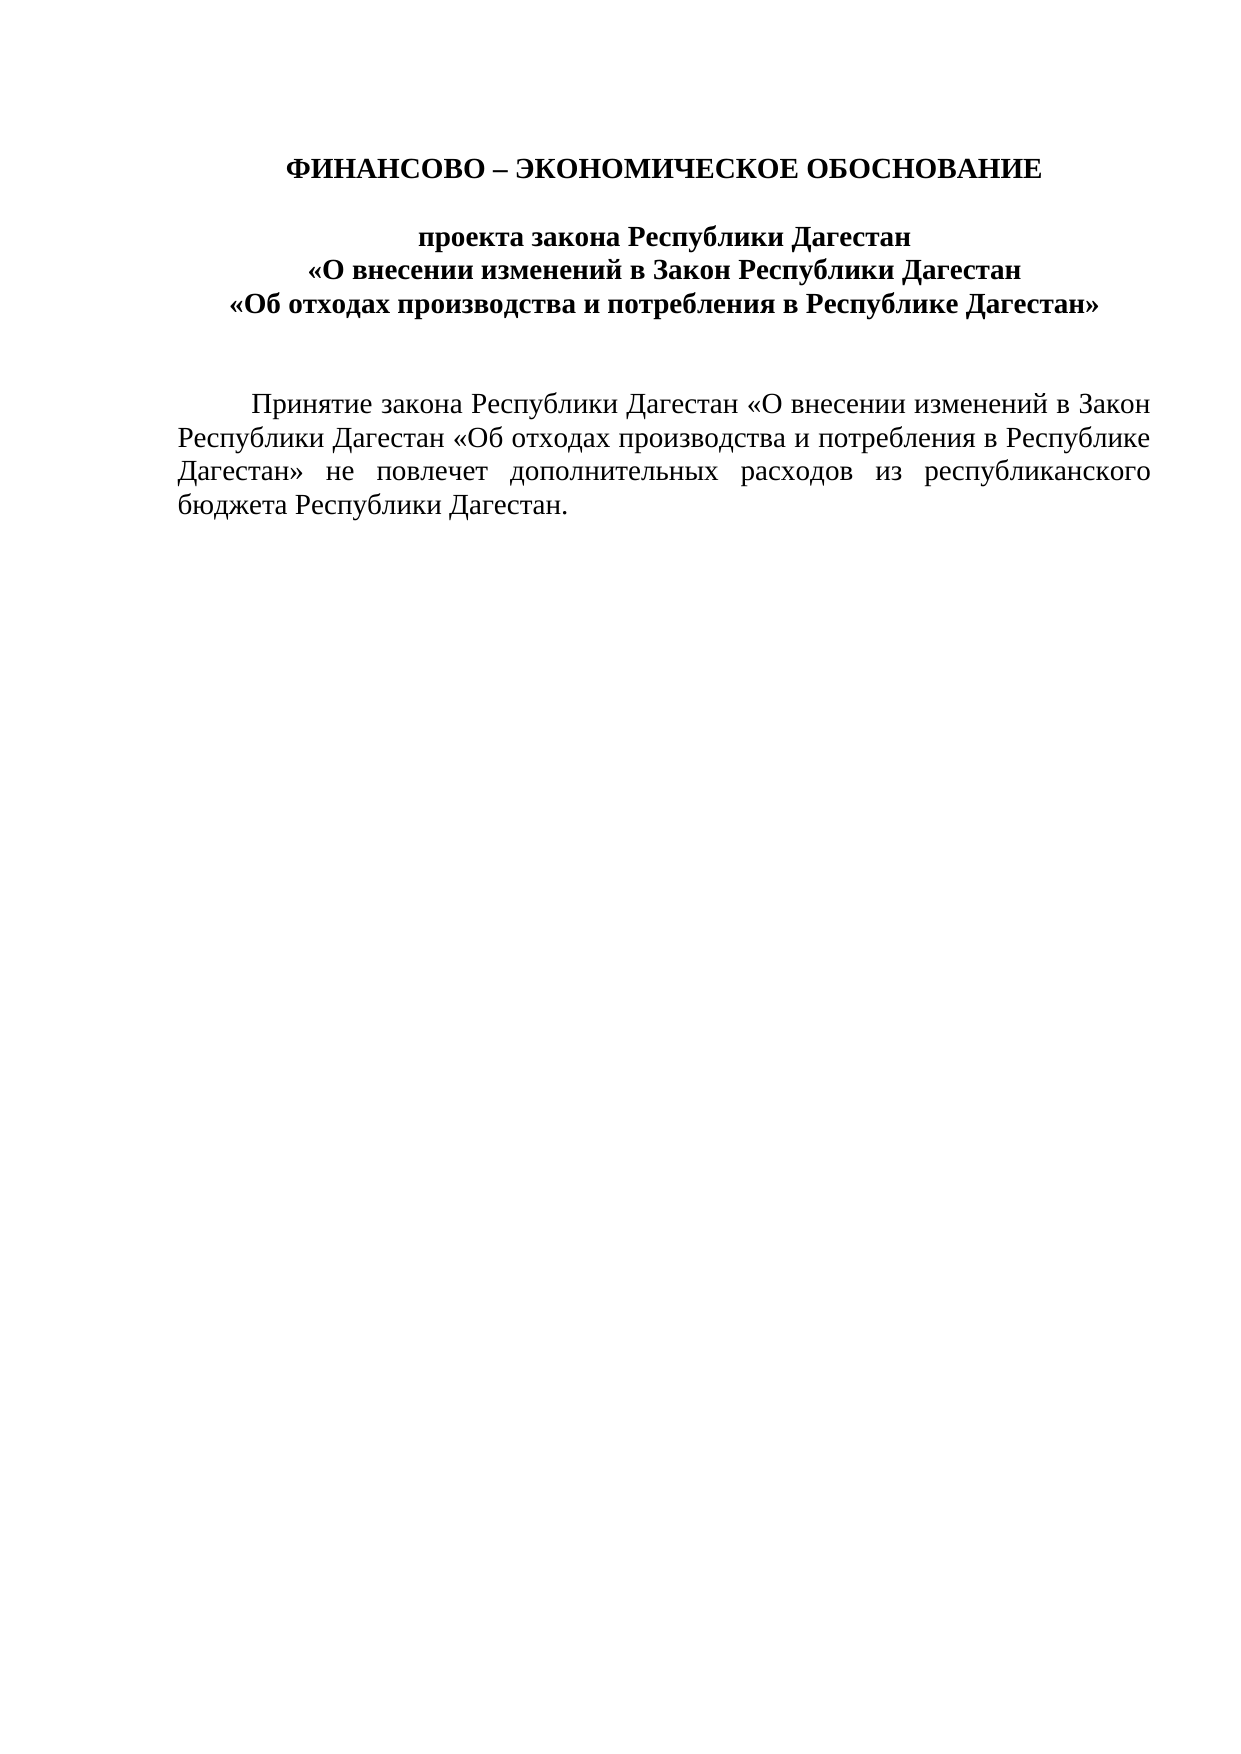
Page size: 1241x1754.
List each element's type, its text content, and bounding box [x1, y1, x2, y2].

text ФИНАНСОВО – ЭКОНОМИЧЕСКОЕ ОБОСНОВАНИЕ [177, 152, 1152, 185]
text проекта закона Республики Дагестан [177, 219, 1152, 252]
text «Об отходах производства и потребления в Республике Дагестан» [177, 286, 1152, 319]
text Принятие закона Республики Дагестан «О внесении изменений в Закон Республики Дагестан «Об отходах производства и потребления в Республике Дагестан» не повлечет дополнительных расходов из республиканского бюджета Республики Дагестан. [177, 386, 1152, 521]
text «О внесении изменений в Закон Республики Дагестан [177, 252, 1152, 286]
